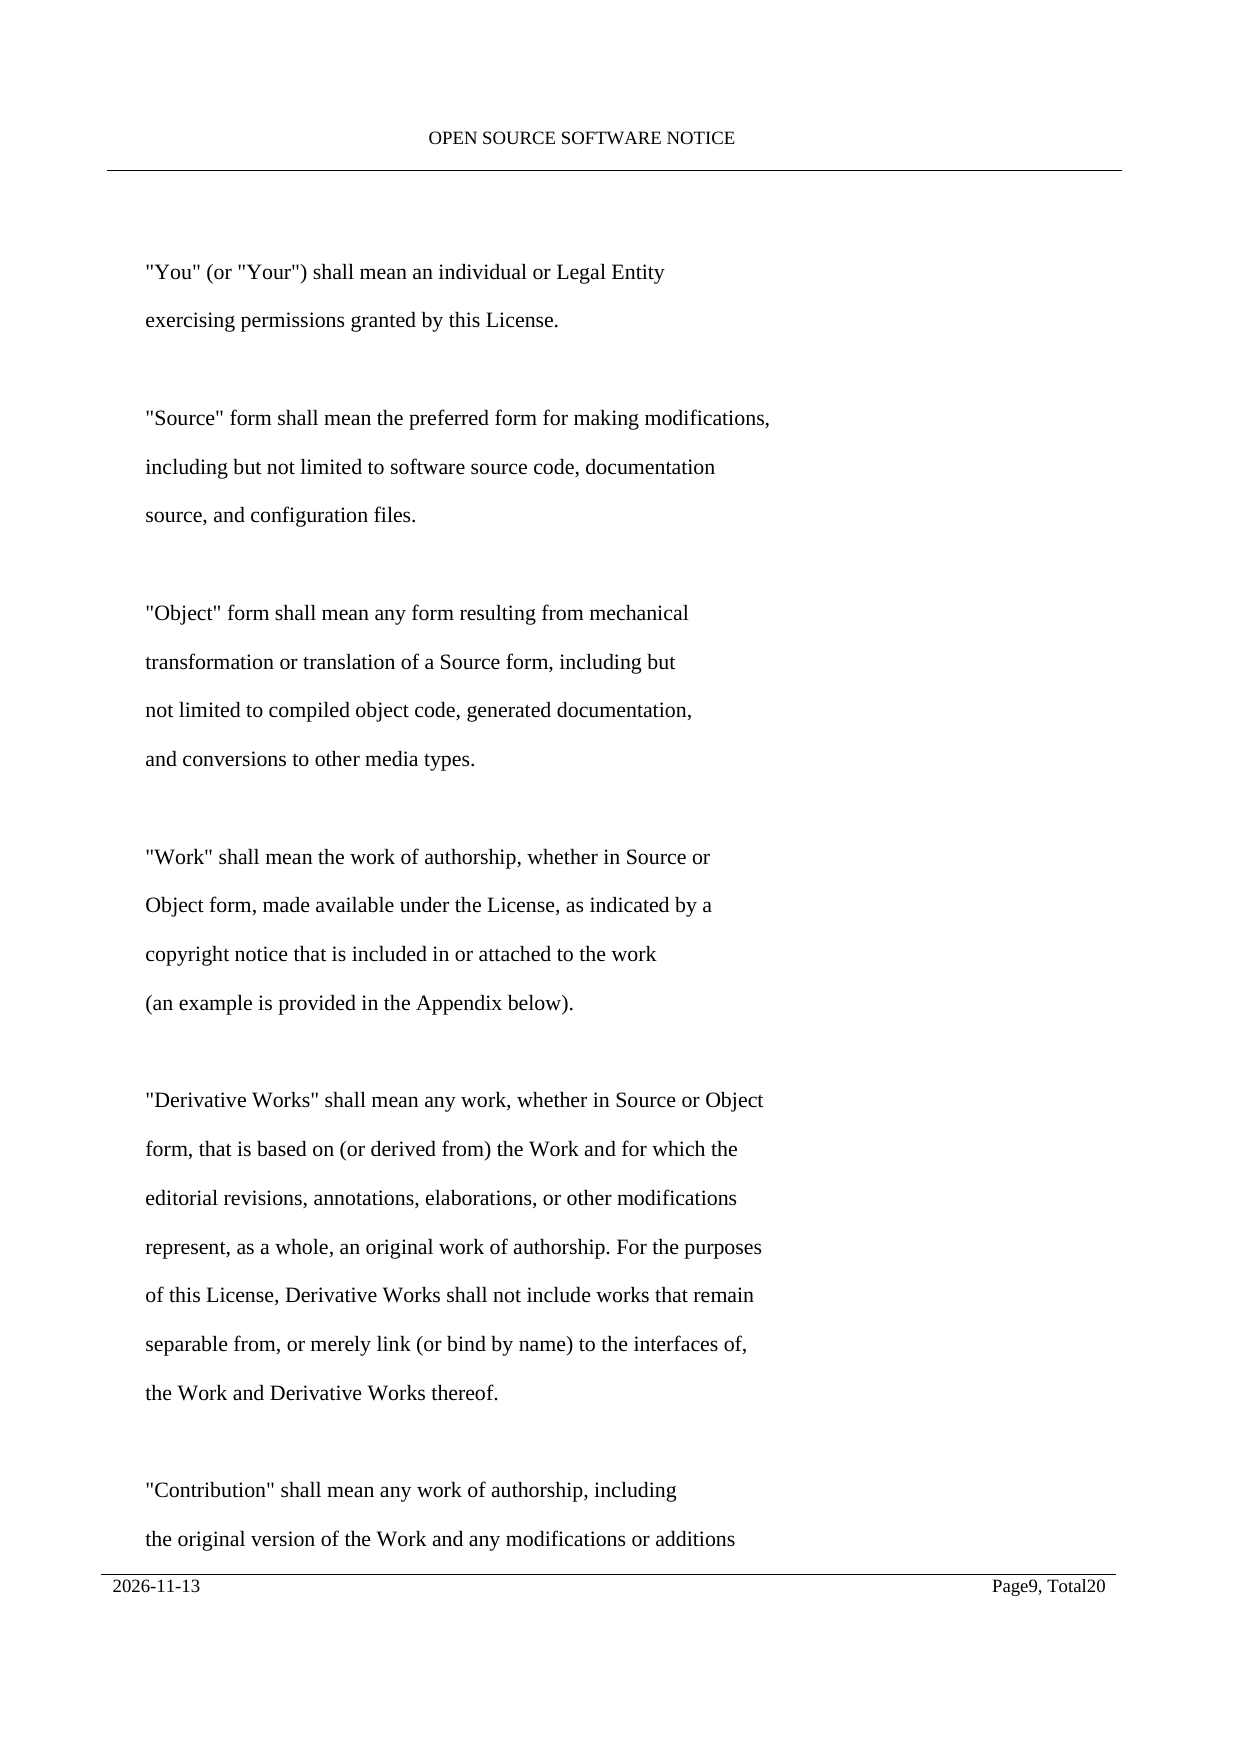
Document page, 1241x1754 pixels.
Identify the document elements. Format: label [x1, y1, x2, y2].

text [112, 206, 1128, 1555]
